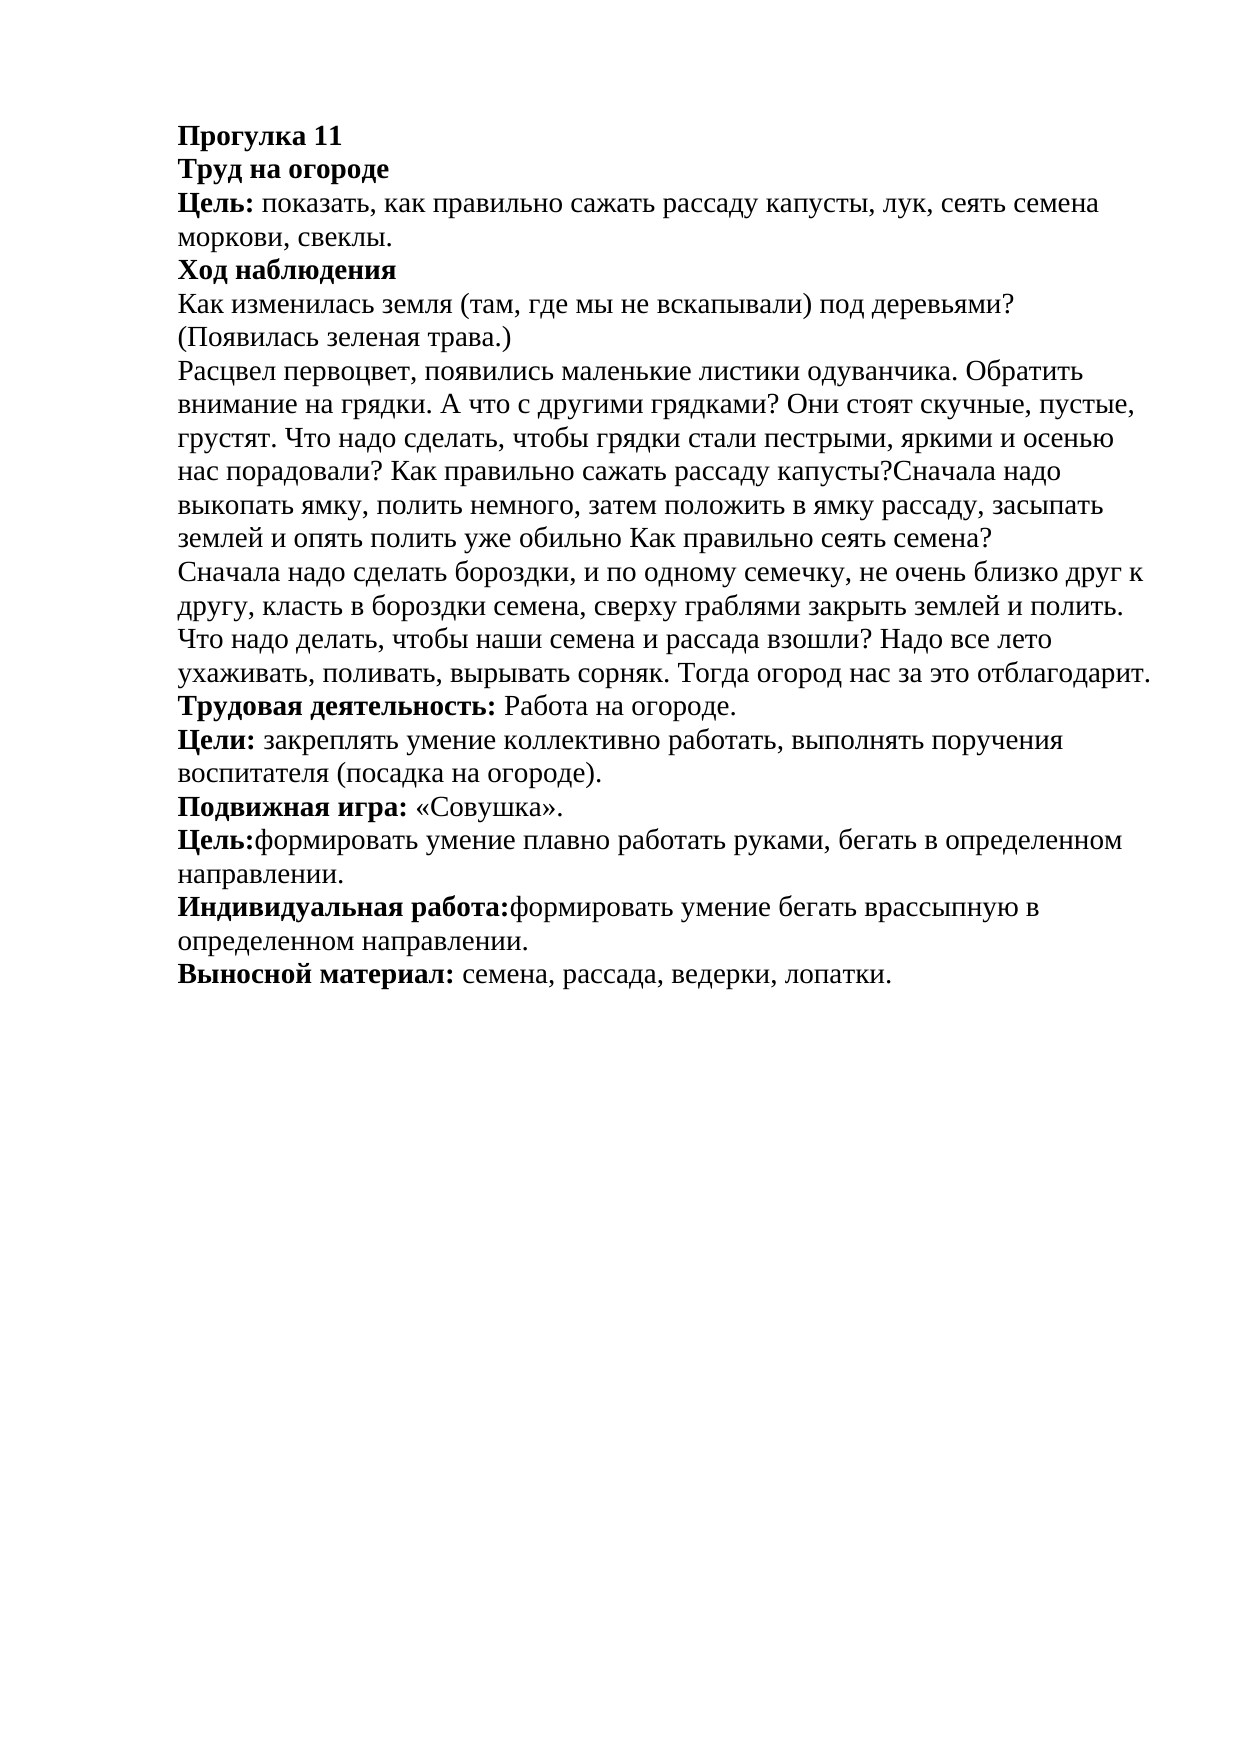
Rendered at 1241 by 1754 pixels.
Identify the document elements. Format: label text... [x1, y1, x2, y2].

text Как изменилась земля (там, где мы не вскапывали) под деревьями? (Появилась зеленая трава.) [177, 286, 1152, 353]
text Ход наблюдения [177, 252, 1152, 286]
text Расцвел первоцвет, появились маленькие листики одуванчика. Обратить внимание на грядки. А что с другими грядками? Они стоят скучные, пустые, грустят. Что надо сделать, чтобы грядки стали пестрыми, яркими и осенью нас порадовали? Как правильно сажать рассаду капусты?Сначала надо выкопать ямку, полить немного, затем положить в ямку рассаду, засыпать землей и опять полить уже обильно Как правильно сеять семена? [177, 353, 1152, 554]
text Индивидуальная работа:формировать умение бегать врассыпную в определенном направлении. [177, 889, 1152, 957]
text Выносной материал: семена, рассада, ведерки, лопатки. [177, 957, 1152, 990]
text Подвижная игра: «Совушка». [177, 789, 1152, 822]
text Цель:формировать умение плавно работать руками, бегать в определенном направлении. [177, 822, 1152, 889]
text Трудовая деятельность: Работа на огороде. [177, 688, 1152, 722]
text Цель: показать, как правильно сажать рассаду капусты, лук, сеять семена моркови, свеклы. [177, 185, 1152, 252]
text Труд на огороде [177, 152, 1152, 185]
text Цели: закреплять умение коллективно работать, выполнять поручения воспитателя (посадка на огороде). [177, 722, 1152, 789]
text Сначала надо сделать бороздки, и по одному семечку, не очень близко друг к другу, класть в бороздки семена, сверху граблями закрыть землей и полить. Что надо делать, чтобы наши семена и рассада взошли? Надо все лето ухаживать, поливать, вырывать сорняк. Тогда огород нас за это отблагодарит. [177, 554, 1152, 688]
text Прогулка 11 [177, 118, 1152, 152]
